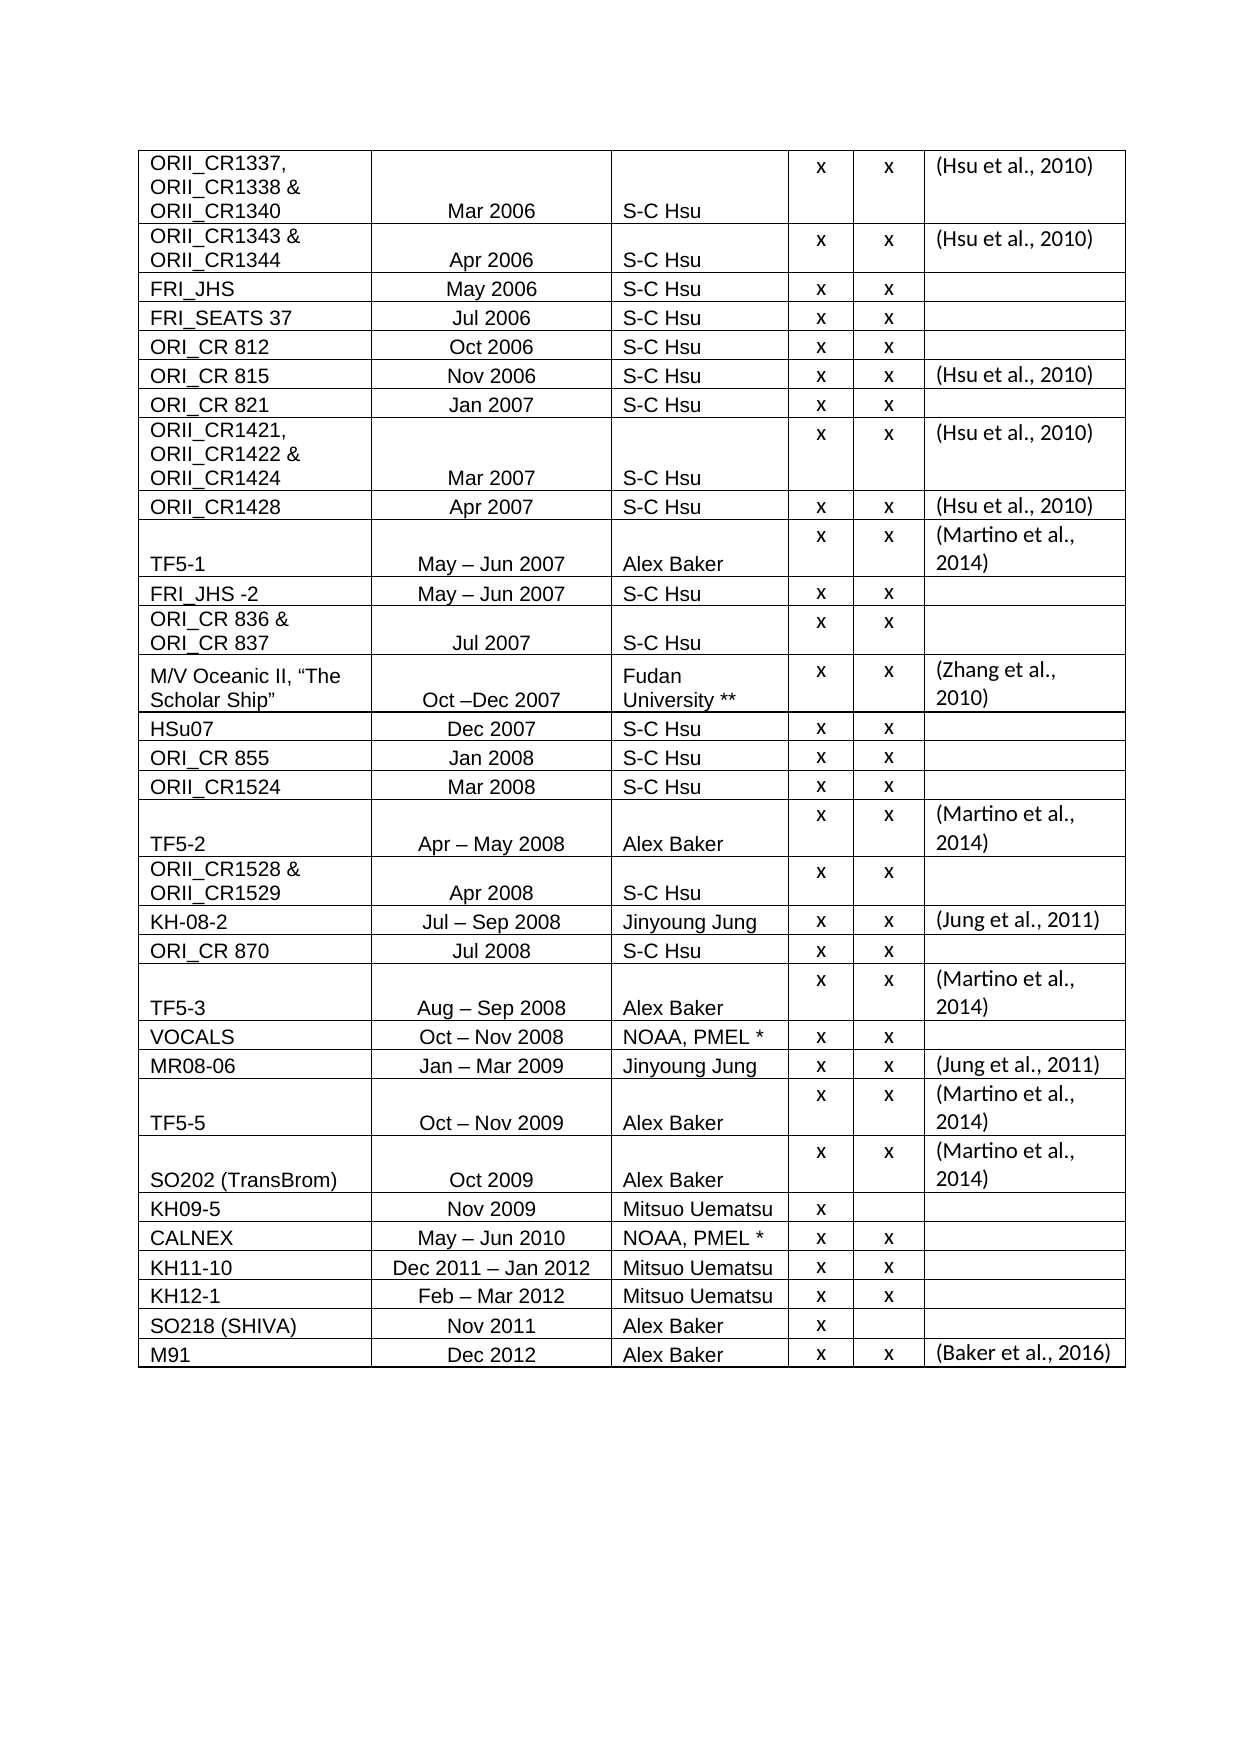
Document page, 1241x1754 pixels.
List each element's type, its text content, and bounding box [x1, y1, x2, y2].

table_cell x [854, 151, 924, 223]
table_cell x [789, 741, 853, 769]
table_cell [925, 1021, 1125, 1049]
table_cell [925, 935, 1125, 963]
table_cell S-C Hsu [612, 389, 788, 417]
table_cell VOCALS [139, 1021, 371, 1049]
table_cell (Martino et al., 2014) [925, 1079, 1125, 1135]
table_cell ORII_CR1337, ORII_CR1338 & ORII_CR1340 [139, 151, 371, 223]
table_cell x [789, 1222, 853, 1250]
table_cell Feb – Mar 2012 [372, 1280, 611, 1308]
table_cell SO202 (TransBrom) [139, 1136, 371, 1192]
table_cell Alex Baker [612, 1136, 788, 1192]
table_cell x [789, 520, 853, 576]
table_cell x [789, 1193, 853, 1221]
table_cell x [789, 360, 853, 388]
table_cell Jinyoung Jung [612, 1050, 788, 1078]
table_cell x [789, 577, 853, 605]
table_cell x [789, 389, 853, 417]
table_cell Nov 2009 [372, 1193, 611, 1221]
table_cell Apr – May 2008 [372, 800, 611, 856]
table_cell (Martino et al., 2014) [925, 520, 1125, 576]
table_cell [925, 1222, 1125, 1250]
table_cell HSu07 [139, 713, 371, 740]
table_cell FRI_JHS -2 [139, 577, 371, 605]
table_cell S-C Hsu [612, 331, 788, 359]
table_cell S-C Hsu [612, 935, 788, 963]
table_cell x [854, 800, 924, 856]
table_cell KH09-5 [139, 1193, 371, 1221]
table_cell [925, 577, 1125, 605]
table_cell x [854, 1280, 924, 1308]
table_cell [925, 1309, 1125, 1337]
table_cell Jul – Sep 2008 [372, 906, 611, 934]
table_cell NOAA, PMEL * [612, 1021, 788, 1049]
table_cell Oct – Nov 2008 [372, 1021, 611, 1049]
table_cell x [854, 771, 924, 798]
table_cell ORII_CR1343 & ORII_CR1344 [139, 224, 371, 272]
table_cell Alex Baker [612, 1339, 788, 1366]
table_cell ORII_CR1528 & ORII_CR1529 [139, 857, 371, 904]
table_cell x [789, 1339, 853, 1366]
table_cell Jan – Mar 2009 [372, 1050, 611, 1078]
table_cell Jan 2007 [372, 389, 611, 417]
table_cell Fudan University ** [612, 655, 788, 711]
table_cell (Martino et al., 2014) [925, 964, 1125, 1020]
table_cell ORII_CR1524 [139, 771, 371, 798]
table_cell Alex Baker [612, 800, 788, 856]
table_cell x [789, 800, 853, 856]
table_cell (Hsu et al., 2010) [925, 418, 1125, 490]
table_cell (Jung et al., 2011) [925, 906, 1125, 934]
table_cell (Hsu et al., 2010) [925, 224, 1125, 272]
table_cell FRI_SEATS 37 [139, 302, 371, 330]
table_cell Alex Baker [612, 1309, 788, 1337]
table_cell x [854, 1079, 924, 1135]
table_cell May – Jun 2007 [372, 520, 611, 576]
table_cell x [789, 935, 853, 963]
table_cell x [789, 771, 853, 798]
table_cell x [854, 224, 924, 272]
table_cell Oct – Nov 2009 [372, 1079, 611, 1135]
table_cell x [854, 935, 924, 963]
table_cell Jul 2008 [372, 935, 611, 963]
table_cell S-C Hsu [612, 273, 788, 301]
table_cell x [789, 491, 853, 519]
table_cell x [789, 1050, 853, 1078]
table_cell S-C Hsu [612, 418, 788, 490]
table_cell x [854, 273, 924, 301]
table_cell x [854, 331, 924, 359]
table_cell x [854, 389, 924, 417]
table_cell Mar 2006 [372, 151, 611, 223]
table_cell [925, 1193, 1125, 1221]
table_cell x [789, 655, 853, 711]
table_cell ORII_CR1428 [139, 491, 371, 519]
table_cell ORII_CR1421, ORII_CR1422 & ORII_CR1424 [139, 418, 371, 490]
table_cell x [789, 302, 853, 330]
table_cell S-C Hsu [612, 224, 788, 272]
table_cell S-C Hsu [612, 741, 788, 769]
table_cell Oct –Dec 2007 [372, 655, 611, 711]
table_cell Mitsuo Uematsu [612, 1193, 788, 1221]
table_cell Jan 2008 [372, 741, 611, 769]
table_cell S-C Hsu [612, 577, 788, 605]
table_cell S-C Hsu [612, 771, 788, 798]
table_cell [854, 1193, 924, 1221]
table_cell May – Jun 2010 [372, 1222, 611, 1250]
table_cell x [854, 606, 924, 654]
table_cell x [854, 655, 924, 711]
table_cell TF5-5 [139, 1079, 371, 1135]
table_cell [854, 1309, 924, 1337]
table_cell ORI_CR 836 & ORI_CR 837 [139, 606, 371, 654]
table_cell [925, 389, 1125, 417]
table_cell (Hsu et al., 2010) [925, 491, 1125, 519]
table_cell ORI_CR 815 [139, 360, 371, 388]
table_cell (Zhang et al., 2010) [925, 655, 1125, 711]
table_cell ORI_CR 821 [139, 389, 371, 417]
table_cell x [854, 1251, 924, 1279]
table_cell x [789, 857, 853, 904]
table_cell S-C Hsu [612, 857, 788, 904]
table_cell x [854, 302, 924, 330]
table_cell x [854, 713, 924, 740]
table_cell May 2006 [372, 273, 611, 301]
table_cell x [854, 964, 924, 1020]
table_cell M/V Oceanic II, “The Scholar Ship” [139, 655, 371, 711]
table_cell (Martino et al., 2014) [925, 1136, 1125, 1192]
table_cell x [854, 1222, 924, 1250]
table_cell x [854, 1339, 924, 1366]
table_cell SO218 (SHIVA) [139, 1309, 371, 1337]
table_cell S-C Hsu [612, 491, 788, 519]
table_cell [925, 1251, 1125, 1279]
table_cell Alex Baker [612, 520, 788, 576]
table_cell (Hsu et al., 2010) [925, 151, 1125, 223]
table_cell [925, 771, 1125, 798]
table_cell (Hsu et al., 2010) [925, 360, 1125, 388]
table_cell Jul 2007 [372, 606, 611, 654]
table_cell S-C Hsu [612, 302, 788, 330]
table_cell x [789, 224, 853, 272]
table_cell x [789, 964, 853, 1020]
table_cell x [854, 577, 924, 605]
table_cell FRI_JHS [139, 273, 371, 301]
table_cell ORI_CR 870 [139, 935, 371, 963]
table_cell Apr 2006 [372, 224, 611, 272]
table_cell ORI_CR 812 [139, 331, 371, 359]
table_cell (Martino et al., 2014) [925, 800, 1125, 856]
table_cell x [789, 151, 853, 223]
table_cell x [789, 906, 853, 934]
table_cell x [854, 1050, 924, 1078]
table_cell Apr 2008 [372, 857, 611, 904]
table_cell [925, 1280, 1125, 1308]
table_cell Nov 2006 [372, 360, 611, 388]
table_cell x [789, 1136, 853, 1192]
table_cell [925, 302, 1125, 330]
table_cell TF5-1 [139, 520, 371, 576]
table_cell x [789, 1079, 853, 1135]
table_cell Oct 2006 [372, 331, 611, 359]
table_cell Dec 2012 [372, 1339, 611, 1366]
table_cell x [789, 1280, 853, 1308]
table_cell May – Jun 2007 [372, 577, 611, 605]
table_cell Apr 2007 [372, 491, 611, 519]
table_cell x [789, 418, 853, 490]
table_cell x [789, 606, 853, 654]
table_cell x [854, 520, 924, 576]
table_cell Dec 2011 – Jan 2012 [372, 1251, 611, 1279]
table_cell x [854, 491, 924, 519]
table_cell Aug – Sep 2008 [372, 964, 611, 1020]
table_cell KH-08-2 [139, 906, 371, 934]
table_cell CALNEX [139, 1222, 371, 1250]
table_cell S-C Hsu [612, 713, 788, 740]
table_cell Dec 2007 [372, 713, 611, 740]
table_cell x [789, 713, 853, 740]
table_cell [925, 741, 1125, 769]
table_cell S-C Hsu [612, 606, 788, 654]
table_cell TF5-2 [139, 800, 371, 856]
table_cell x [854, 360, 924, 388]
table_cell KH12-1 [139, 1280, 371, 1308]
table_cell [925, 713, 1125, 740]
table_cell x [854, 857, 924, 904]
table_cell Mar 2007 [372, 418, 611, 490]
table_cell TF5-3 [139, 964, 371, 1020]
table_cell x [789, 1021, 853, 1049]
table_cell Alex Baker [612, 964, 788, 1020]
table_cell Nov 2011 [372, 1309, 611, 1337]
table_cell S-C Hsu [612, 360, 788, 388]
table_cell ORI_CR 855 [139, 741, 371, 769]
table_cell Alex Baker [612, 1079, 788, 1135]
table_cell Mar 2008 [372, 771, 611, 798]
table_cell (Jung et al., 2011) [925, 1050, 1125, 1078]
table_cell x [854, 906, 924, 934]
table_cell x [789, 1309, 853, 1337]
table_cell Oct 2009 [372, 1136, 611, 1192]
table_cell x [789, 273, 853, 301]
table_cell MR08-06 [139, 1050, 371, 1078]
table_cell KH11-10 [139, 1251, 371, 1279]
table_cell M91 [139, 1339, 371, 1366]
table_cell x [789, 331, 853, 359]
table_cell Mitsuo Uematsu [612, 1280, 788, 1308]
table_cell [925, 606, 1125, 654]
table_cell Mitsuo Uematsu [612, 1251, 788, 1279]
table_cell x [854, 418, 924, 490]
table_cell x [854, 1021, 924, 1049]
table_cell x [854, 1136, 924, 1192]
table_cell (Baker et al., 2016) [925, 1339, 1125, 1366]
table_cell [925, 273, 1125, 301]
table_cell Jinyoung Jung [612, 906, 788, 934]
table_cell S-C Hsu [612, 151, 788, 223]
table_cell x [854, 741, 924, 769]
table_cell x [789, 1251, 853, 1279]
table_cell [925, 331, 1125, 359]
table_cell NOAA, PMEL * [612, 1222, 788, 1250]
table_cell Jul 2006 [372, 302, 611, 330]
table_cell [925, 857, 1125, 904]
